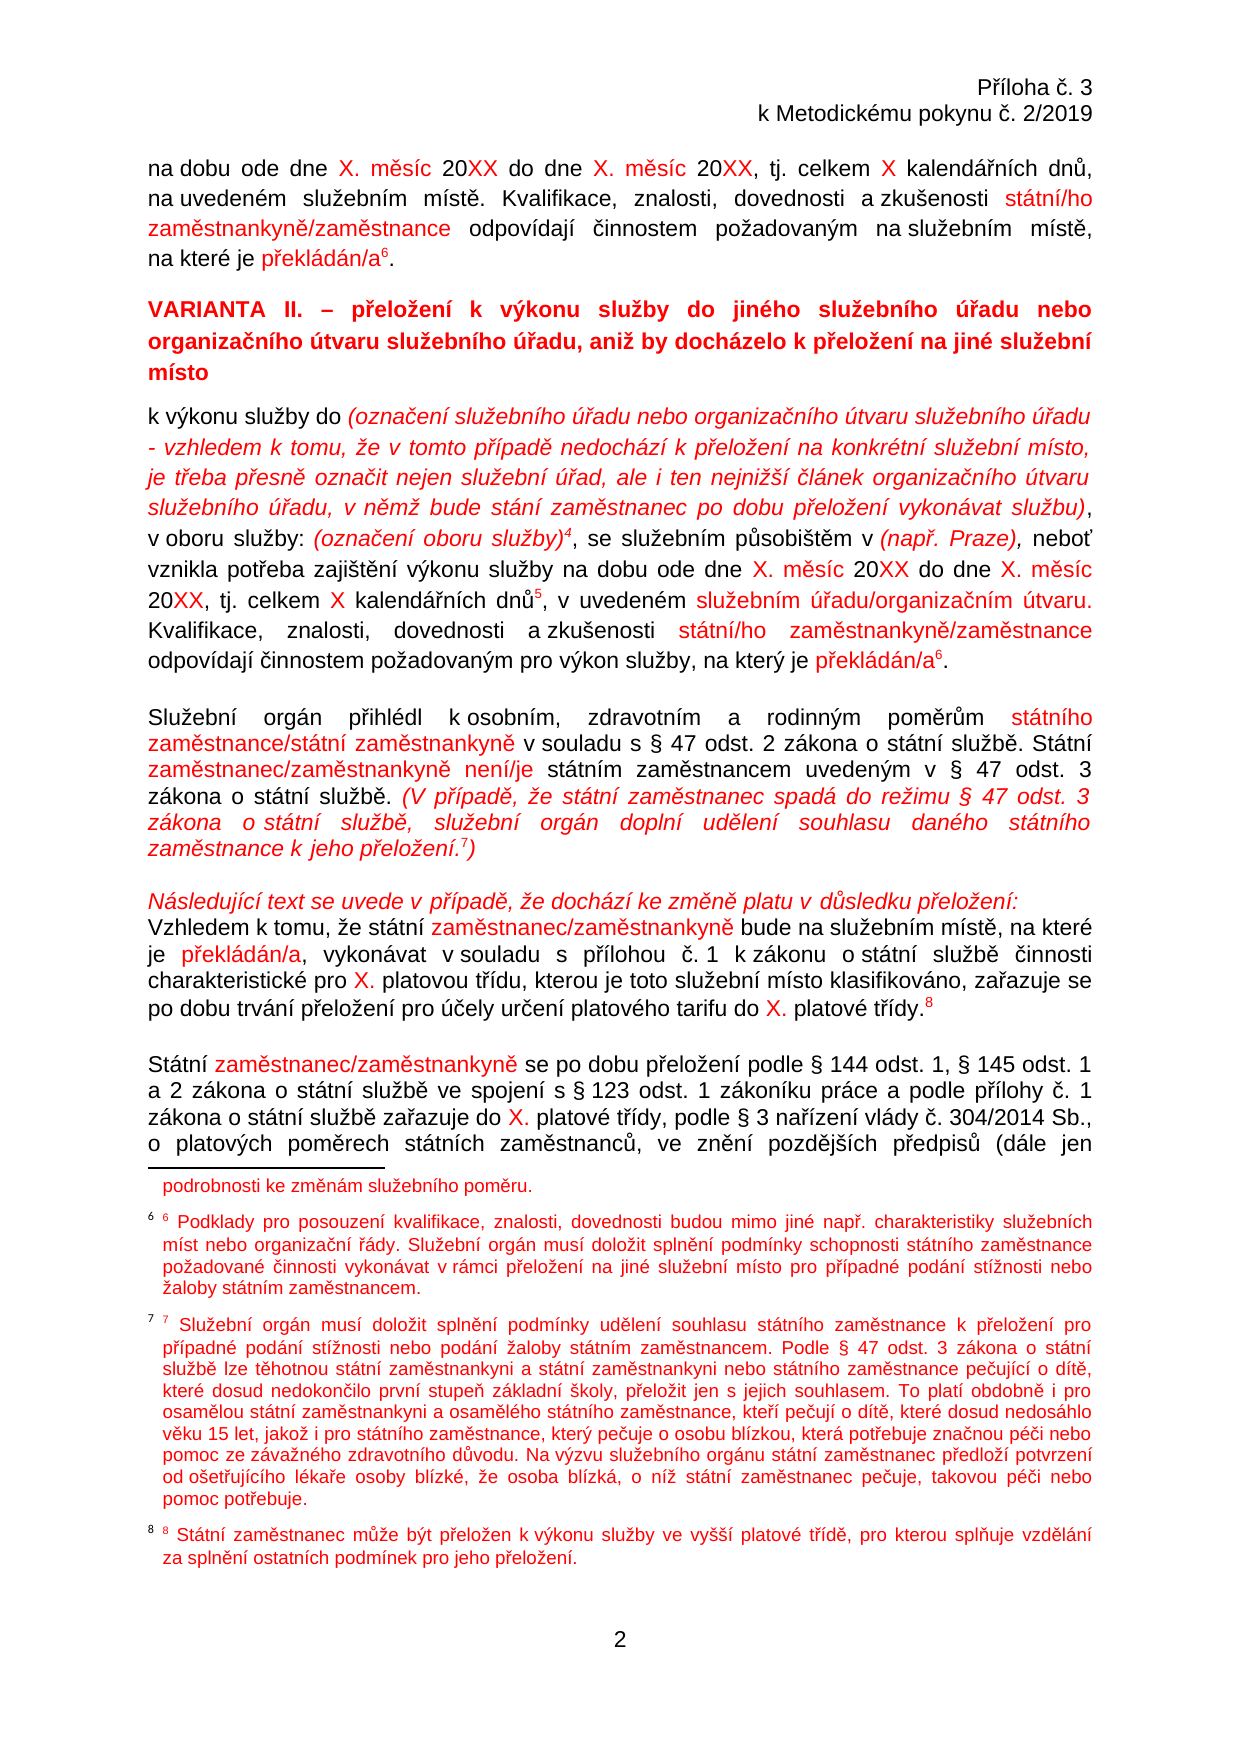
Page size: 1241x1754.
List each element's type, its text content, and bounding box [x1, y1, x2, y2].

text Následující text se uvede v případě, že dochází ke změně platu v důsledku přeložení: [148, 888, 1093, 914]
text k výkonu služby na služební místo: (označení služebního místa), v oboru služby: (označení oboru služby, do (označení služebního úřadu nebo organizačního útvaru služebního úřadu), se služebním působištěm v (např. Praze), neboť vznikla potřeba zajištění výkonu služby na dobu ode dne X. měsíc 20XX do dne X. měsíc 20XX, tj. celkem X kalendářních dnů, na uvedeném služebním místě. Kvalifikace, znalosti, dovednosti a zkušenosti státní/ho zaměstnankyně/zaměstnance odpovídají činnostem požadovaným na služebním místě, na které je překládán/a6. [148, 154, 1093, 271]
text Vzhledem k tomu, že státní zaměstnanec/zaměstnankyně bude na služebním místě, na které je překládán/a, vykonávat v souladu s přílohou č. 1 k zákonu o státní službě činnosti charakteristické pro X. platovou třídu, kterou je toto služební místo klasifikováno, zařazuje se po dobu trvání přeložení pro účely určení platového tarifu do X. platové třídy.8 [148, 914, 1093, 1022]
text VARIANTA II. – přeložení k výkonu služby do jiného služebního úřadu nebo organizačního útvaru služebního úřadu, aniž by docházelo k přeložení na jiné služební místo [148, 296, 1093, 386]
text Státní zaměstnanec/zaměstnankyně se po dobu přeložení podle § 144 odst. 1, § 145 odst. 1 a 2 zákona o státní službě ve spojení s § 123 odst. 1 zákoníku práce a podle přílohy č. 1 zákona o státní službě zařazuje do X. platové třídy, podle § 3 nařízení vlády č. 304/2014 Sb., o platových poměrech státních zaměstnanců, ve znění pozdějších předpisů (dále jen „nařízení vlády č. 304/2014 Sb.“), zařazuje do X. platového stupně a určuje se mu/jí po dobu přeložení plat v celkové výši XX XXX Kč měsíčně, který tvoří [148, 1051, 1093, 1156]
list Služební orgán přihlédl k osobním, zdravotním a rodinným poměrům státního zaměstnance/státní zaměstnankyně v souladu s § 47 odst. 2 zákona o státní službě. Státní zaměstnanec/zaměstnankyně není/je státním zaměstnancem uvedeným v § 47 odst. 3 zákona o státní službě. (V případě, že státní zaměstnanec spadá do režimu § 47 odst. 3 zákona o státní službě, služební orgán doplní udělení souhlasu daného státního zaměstnance k jeho přeložení.7) [148, 703, 1093, 862]
list k výkonu služby do (označení služebního úřadu nebo organizačního útvaru služebního úřadu - vzhledem k tomu, že v tomto případě nedochází k přeložení na konkrétní služební místo, je třeba přesně označit nejen služební úřad, ale i ten nejnižší článek organizačního útvaru služebního úřadu, v němž bude stání zaměstnanec po dobu přeložení vykonávat službu), v oboru služby: (označení oboru služby)4, se služebním působištěm v (např. Praze), neboť vznikla potřeba zajištění výkonu služby na dobu ode dne X. měsíc 20XX do dne X. měsíc 20XX, tj. celkem X kalendářních dnů5, v uvedeném služebním úřadu/organizačním útvaru. Kvalifikace, znalosti, dovednosti a zkušenosti státní/ho zaměstnankyně/zaměstnance odpovídají činnostem požadovaným pro výkon služby, na který je překládán/a6. [148, 403, 1093, 673]
